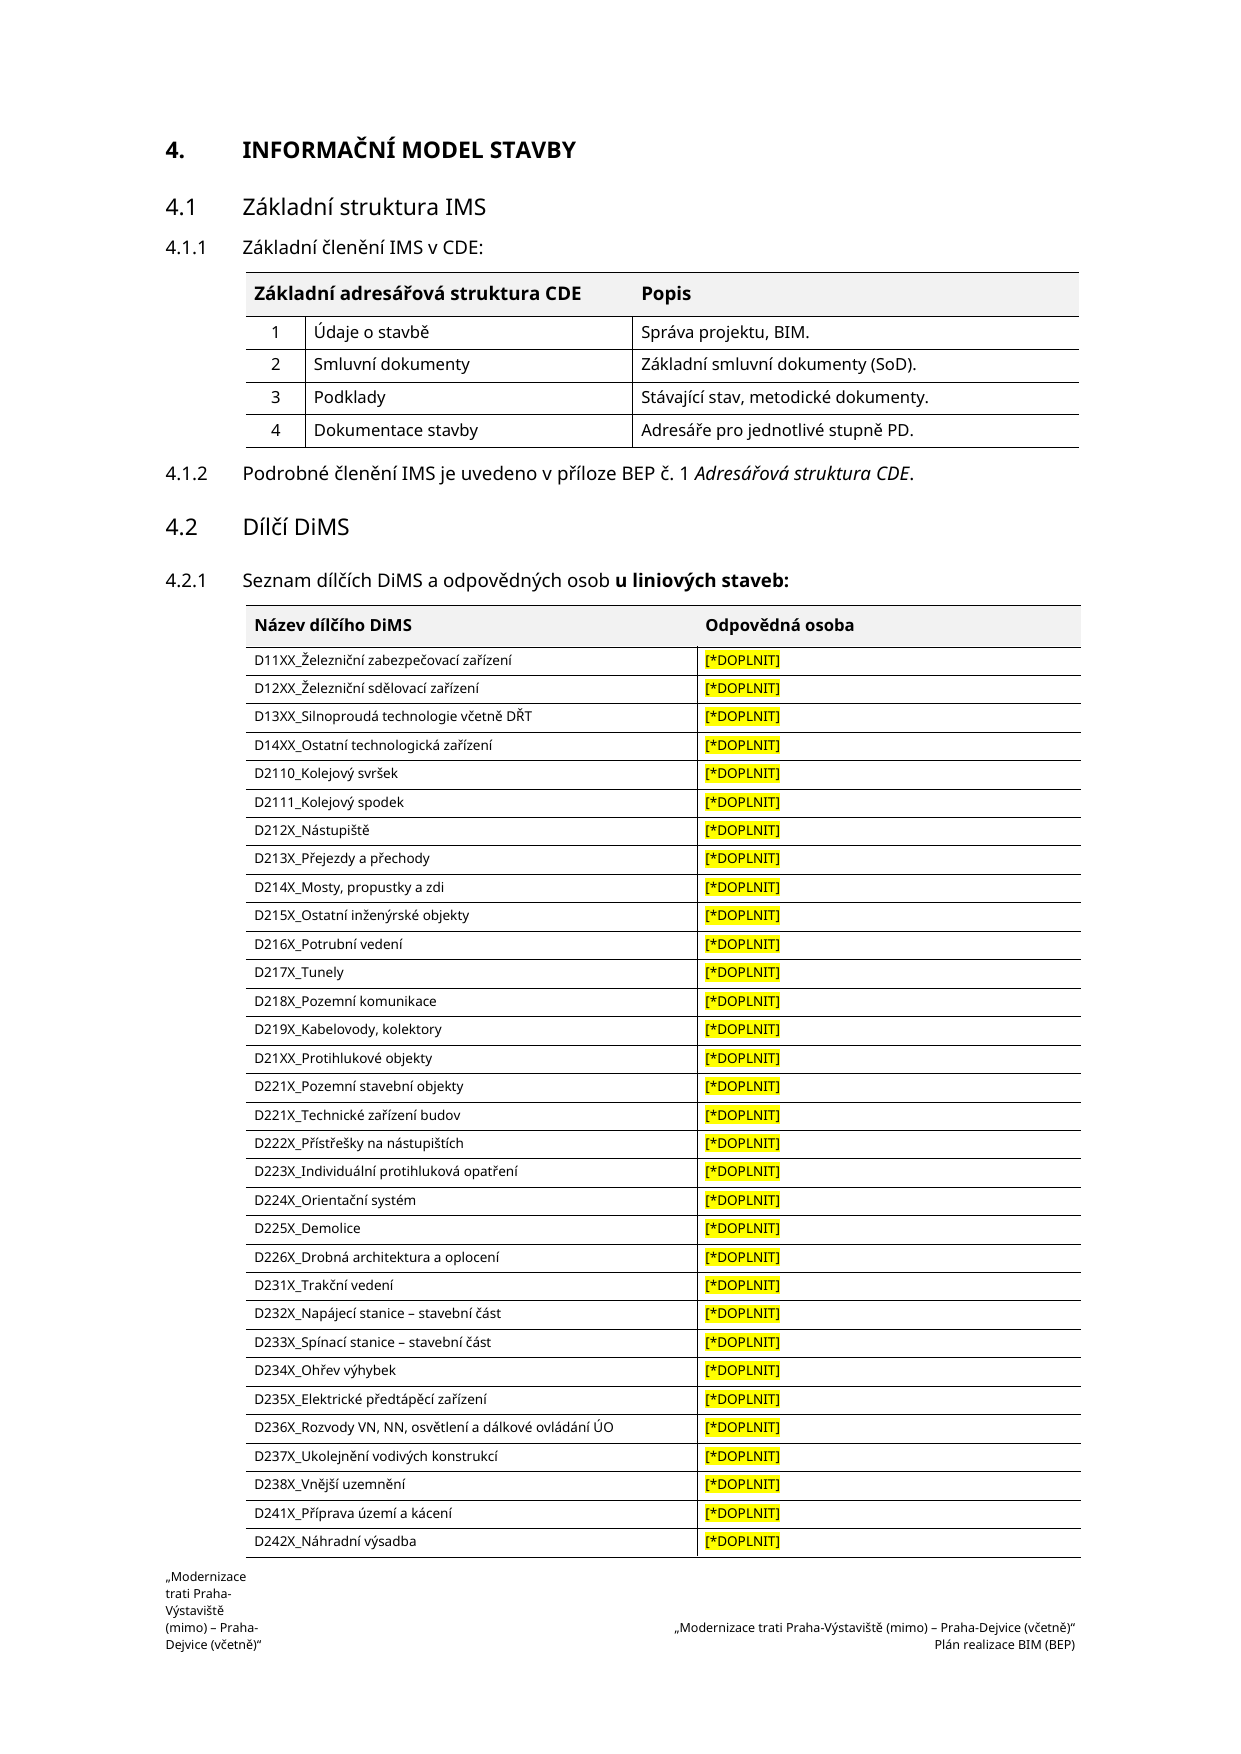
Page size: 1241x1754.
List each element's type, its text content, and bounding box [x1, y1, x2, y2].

table_cell D225X_Demolice [246, 1216, 697, 1243]
table_cell D236X_Rozvody VN, NN, osvětlení a dálkové ovládání ÚO [246, 1415, 697, 1443]
table_cell D221X_Pozemní stavební objekty [246, 1074, 697, 1101]
table_header Název dílčího DiMS [246, 606, 697, 646]
table_cell [*DOPLNIT] [698, 932, 1081, 959]
table_cell [*DOPLNIT] [698, 1387, 1081, 1414]
table_cell D233X_Spínací stanice – stavební část [246, 1330, 697, 1357]
table_cell D234X_Ohřev výhybek [246, 1358, 697, 1386]
table_cell [*DOPLNIT] [698, 648, 1081, 675]
table_cell Správa projektu, BIM. [633, 317, 1079, 349]
table_cell 2 [246, 350, 305, 382]
table_cell D219X_Kabelovody, kolektory [246, 1017, 697, 1044]
table_cell [*DOPLNIT] [698, 1188, 1081, 1215]
table_cell [*DOPLNIT] [698, 1472, 1081, 1499]
table_cell [*DOPLNIT] [698, 1046, 1081, 1073]
text Základní struktura IMS [165, 191, 1075, 222]
table_cell D238X_Vnější uzemnění [246, 1472, 697, 1499]
table_cell D212X_Nástupiště [246, 818, 697, 845]
text Základní členění IMS v CDE: [165, 234, 1075, 260]
table_cell Adresáře pro jednotlivé stupně PD. [633, 415, 1079, 447]
table_cell D221X_Technické zařízení budov [246, 1103, 697, 1130]
table_cell [*DOPLNIT] [698, 960, 1081, 988]
table_cell D237X_Ukolejnění vodivých konstrukcí [246, 1444, 697, 1471]
table_cell [*DOPLNIT] [698, 1529, 1081, 1556]
table_cell [*DOPLNIT] [698, 704, 1081, 732]
table_cell [*DOPLNIT] [698, 903, 1081, 931]
table_cell D215X_Ostatní inženýrské objekty [246, 903, 697, 931]
table_cell D218X_Pozemní komunikace [246, 989, 697, 1016]
table_cell D21XX_Protihlukové objekty [246, 1046, 697, 1073]
text Dílčí DiMS [165, 511, 1075, 542]
table_cell [*DOPLNIT] [698, 1017, 1081, 1044]
table_cell D2110_Kolejový svršek [246, 761, 697, 788]
table_cell [*DOPLNIT] [698, 1273, 1081, 1300]
table_cell 3 [246, 383, 305, 414]
table_cell D216X_Potrubní vedení [246, 932, 697, 959]
table_cell [*DOPLNIT] [698, 1245, 1081, 1272]
table_cell D214X_Mosty, propustky a zdi [246, 875, 697, 902]
table_header Popis [633, 273, 1079, 316]
table_cell D242X_Náhradní výsadba [246, 1529, 697, 1556]
table_cell D217X_Tunely [246, 960, 697, 988]
table_cell D226X_Drobná architektura a oplocení [246, 1245, 697, 1272]
table_cell [*DOPLNIT] [698, 1330, 1081, 1357]
table_cell D2111_Kolejový spodek [246, 790, 697, 817]
table_cell 4 [246, 415, 305, 447]
table_cell [*DOPLNIT] [698, 676, 1081, 703]
table_cell [*DOPLNIT] [698, 1501, 1081, 1528]
table_cell D13XX_Silnoproudá technologie včetně DŘT [246, 704, 697, 732]
table_cell [*DOPLNIT] [698, 1358, 1081, 1386]
table_cell Podklady [306, 383, 632, 414]
table_cell [*DOPLNIT] [698, 1444, 1081, 1471]
table_cell D213X_Přejezdy a přechody [246, 846, 697, 874]
table_cell D232X_Napájecí stanice – stavební část [246, 1301, 697, 1329]
table_cell [*DOPLNIT] [698, 1159, 1081, 1187]
table_cell Dokumentace stavby [306, 415, 632, 447]
table_cell D223X_Individuální protihluková opatření [246, 1159, 697, 1187]
table_cell D224X_Orientační systém [246, 1188, 697, 1215]
table_cell D222X_Přístřešky na nástupištích [246, 1131, 697, 1158]
table_cell Smluvní dokumenty [306, 350, 632, 382]
table_cell 1 [246, 317, 305, 349]
table_cell Základní smluvní dokumenty (SoD). [633, 350, 1079, 382]
table_cell [*DOPLNIT] [698, 875, 1081, 902]
table_cell D11XX_Železniční zabezpečovací zařízení [246, 648, 697, 675]
table_header Základní adresářová struktura CDE [246, 273, 633, 316]
table_cell [*DOPLNIT] [698, 1216, 1081, 1243]
table_cell [*DOPLNIT] [698, 846, 1081, 874]
table_header Odpovědná osoba [697, 606, 1081, 646]
table_cell Údaje o stavbě [306, 317, 632, 349]
table_cell [*DOPLNIT] [698, 790, 1081, 817]
table_cell [*DOPLNIT] [698, 733, 1081, 760]
text Informační model stavby [165, 134, 1075, 166]
table_cell D231X_Trakční vedení [246, 1273, 697, 1300]
table_cell [*DOPLNIT] [698, 989, 1081, 1016]
table_cell [*DOPLNIT] [698, 1415, 1081, 1443]
table_cell [*DOPLNIT] [698, 1103, 1081, 1130]
table_cell [*DOPLNIT] [698, 761, 1081, 788]
table_cell [*DOPLNIT] [698, 1301, 1081, 1329]
table_cell [*DOPLNIT] [698, 1131, 1081, 1158]
table_cell D14XX_Ostatní technologická zařízení [246, 733, 697, 760]
table_cell D235X_Elektrické předtápěcí zařízení [246, 1387, 697, 1414]
table_cell Stávající stav, metodické dokumenty. [633, 383, 1079, 414]
table_cell D12XX_Železniční sdělovací zařízení [246, 676, 697, 703]
text Seznam dílčích DiMS a odpovědných osob u liniových staveb: [165, 567, 1075, 593]
table_cell [*DOPLNIT] [698, 818, 1081, 845]
table_cell [*DOPLNIT] [698, 1074, 1081, 1101]
table_cell D241X_Příprava území a kácení [246, 1501, 697, 1528]
text Podrobné členění IMS je uvedeno v příloze BEP č. 1 Adresářová struktura CDE. [165, 461, 1075, 486]
